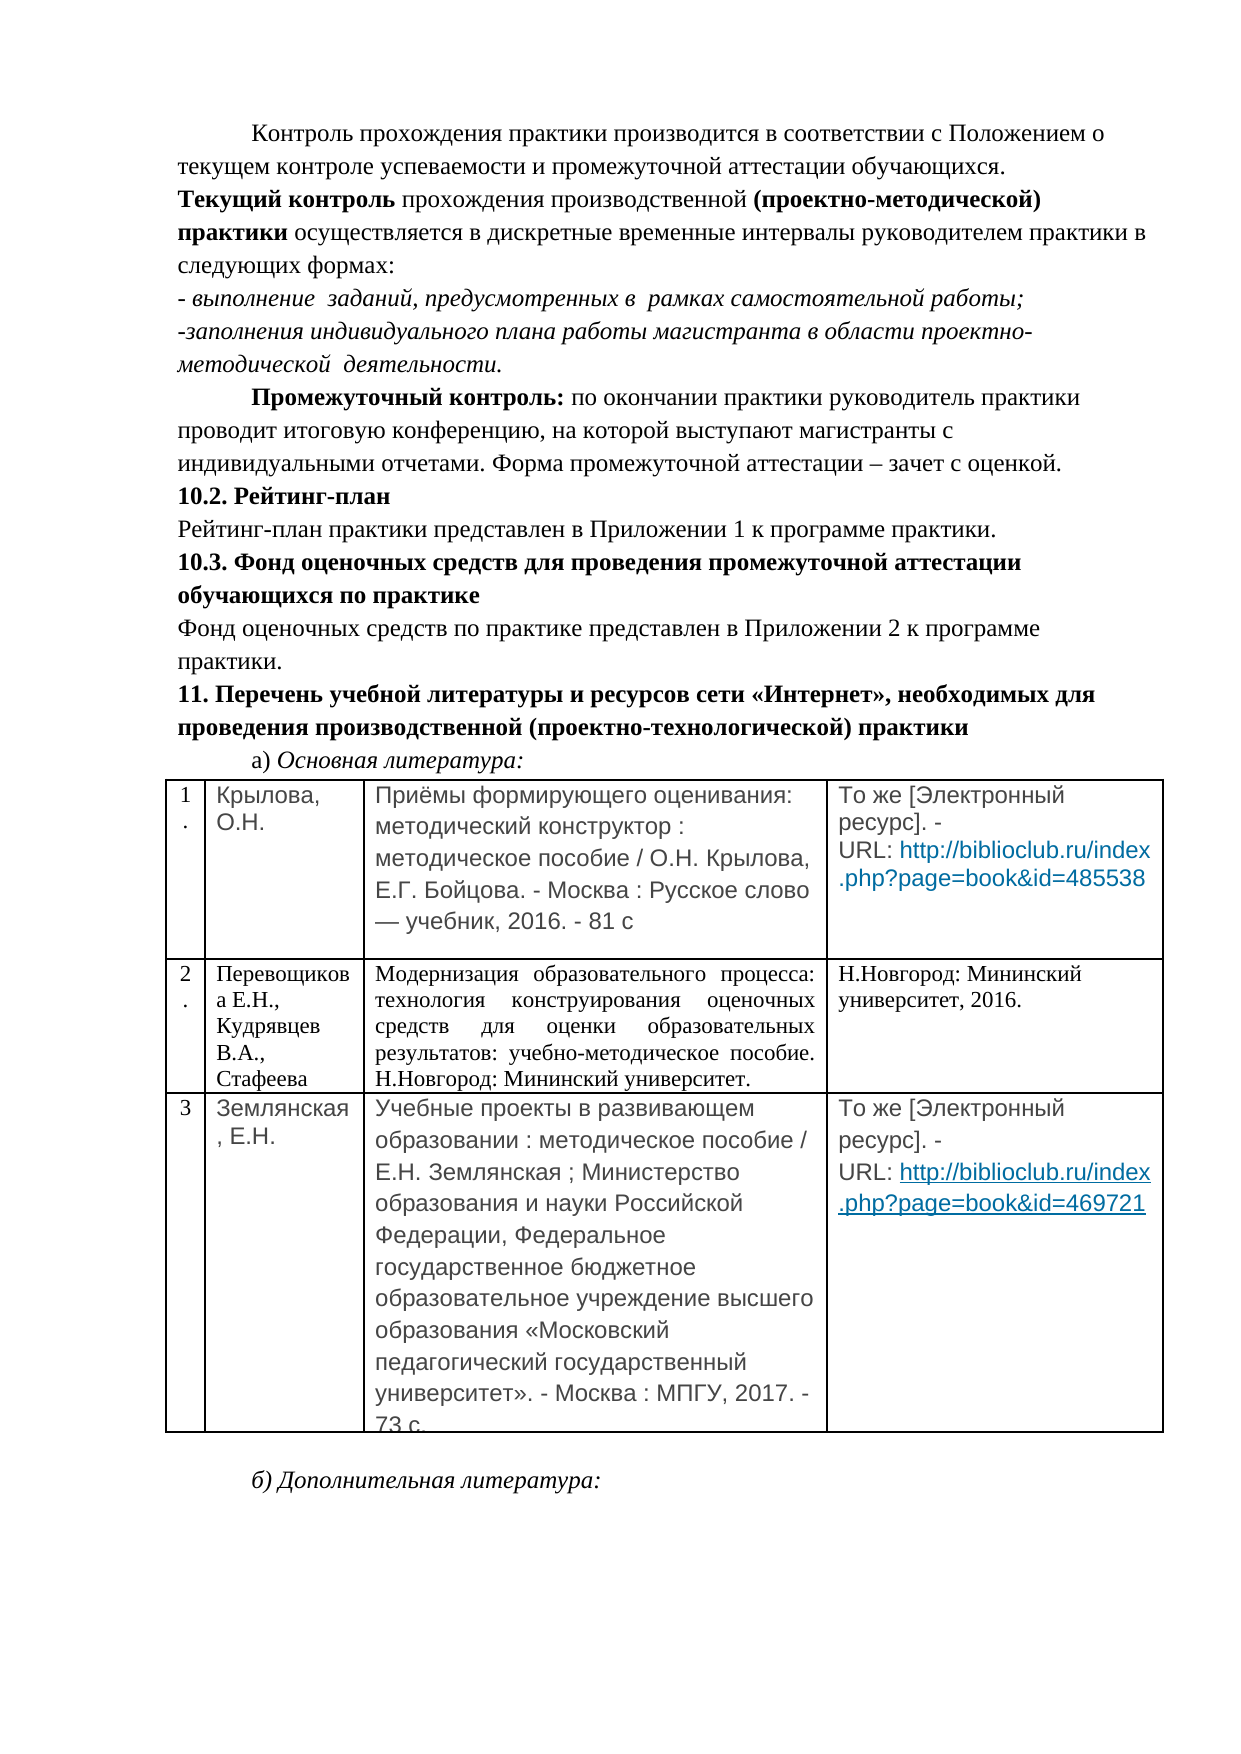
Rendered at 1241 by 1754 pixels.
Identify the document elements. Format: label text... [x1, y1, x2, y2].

text 10.3. Фонд оценочных средств для проведения промежуточной аттестации обучающихся по практике [177, 547, 1152, 609]
table_cell То же [Электронный ресурс]. - URL: http://biblioclub.ru/index.php?page=book&id=469721 [828, 1094, 1162, 1431]
text Промежуточный контроль: по окончании практики руководитель практики проводит итоговую конференцию, на которой выступают магистранты с индивидуальными отчетами. Форма промежуточной аттестации – зачет с оценкой. [177, 382, 1152, 477]
text б) Дополнительная литература: [177, 1466, 1152, 1494]
text 11. Перечень учебной литературы и ресурсов сети «Интернет», необходимых для проведения производственной (проектно-технологической) практики [177, 679, 1152, 741]
table_header Крылова, О.Н. [206, 781, 363, 958]
text Рейтинг-план практики представлен в Приложении 1 к программе практики. [177, 514, 1152, 543]
table_header То же [Электронный ресурс]. - URL: http://biblioclub.ru/index.php?page=book&id=485538 [828, 781, 1162, 958]
table_header Приёмы формирующего оценивания: методический конструктор : методическое пособие / О.Н. Крылова, Е.Г. Бойцова. - Москва : Русское слово — учебник, 2016. - 81 с [365, 781, 826, 958]
table_cell Н.Новгород: Мининский университет, 2016. [828, 960, 1162, 1092]
text Контроль прохождения практики производится в соответствии с Положением о текущем контроле успеваемости и промежуточной аттестации обучающихся. [177, 118, 1152, 180]
text а) Основная литература: [177, 746, 1152, 774]
table_cell Землянская, Е.Н. [206, 1094, 363, 1431]
text 10.2. Рейтинг-план [177, 481, 1152, 510]
text -заполнения индивидуального плана работы магистранта в области проектно-методической деятельности. [177, 316, 1152, 378]
table_header 1. [167, 781, 204, 958]
text Текущий контроль прохождения производственной (проектно-методической) практики осуществляется в дискретные временные интервалы руководителем практики в следующих формах: [177, 184, 1152, 279]
table_cell Учебные проекты в развивающем образовании : методическое пособие / Е.Н. Землянская ; Министерство образования и науки Российской Федерации, Федеральное государственное бюджетное образовательное учреждение высшего образования «Московский педагогический государственный университет». - Москва : МПГУ, 2017. - 73 с. [365, 1094, 826, 1431]
text Фонд оценочных средств по практике представлен в Приложении 2 к программе практики. [177, 613, 1152, 675]
text - выполнение заданий, предусмотренных в рамках самостоятельной работы; [177, 283, 1152, 312]
table_cell Модернизация образовательного процесса: технология конструирования оценочных средств для оценки образовательных результатов: учебно-методическое пособие. Н.Новгород: Мининский университет. [365, 960, 826, 1092]
table_cell 2. [167, 960, 204, 1092]
table_cell 3 [167, 1094, 204, 1431]
table_cell Перевощикова Е.Н., Кудрявцев В.А., Стафеева А.В. и др. [206, 960, 363, 1092]
